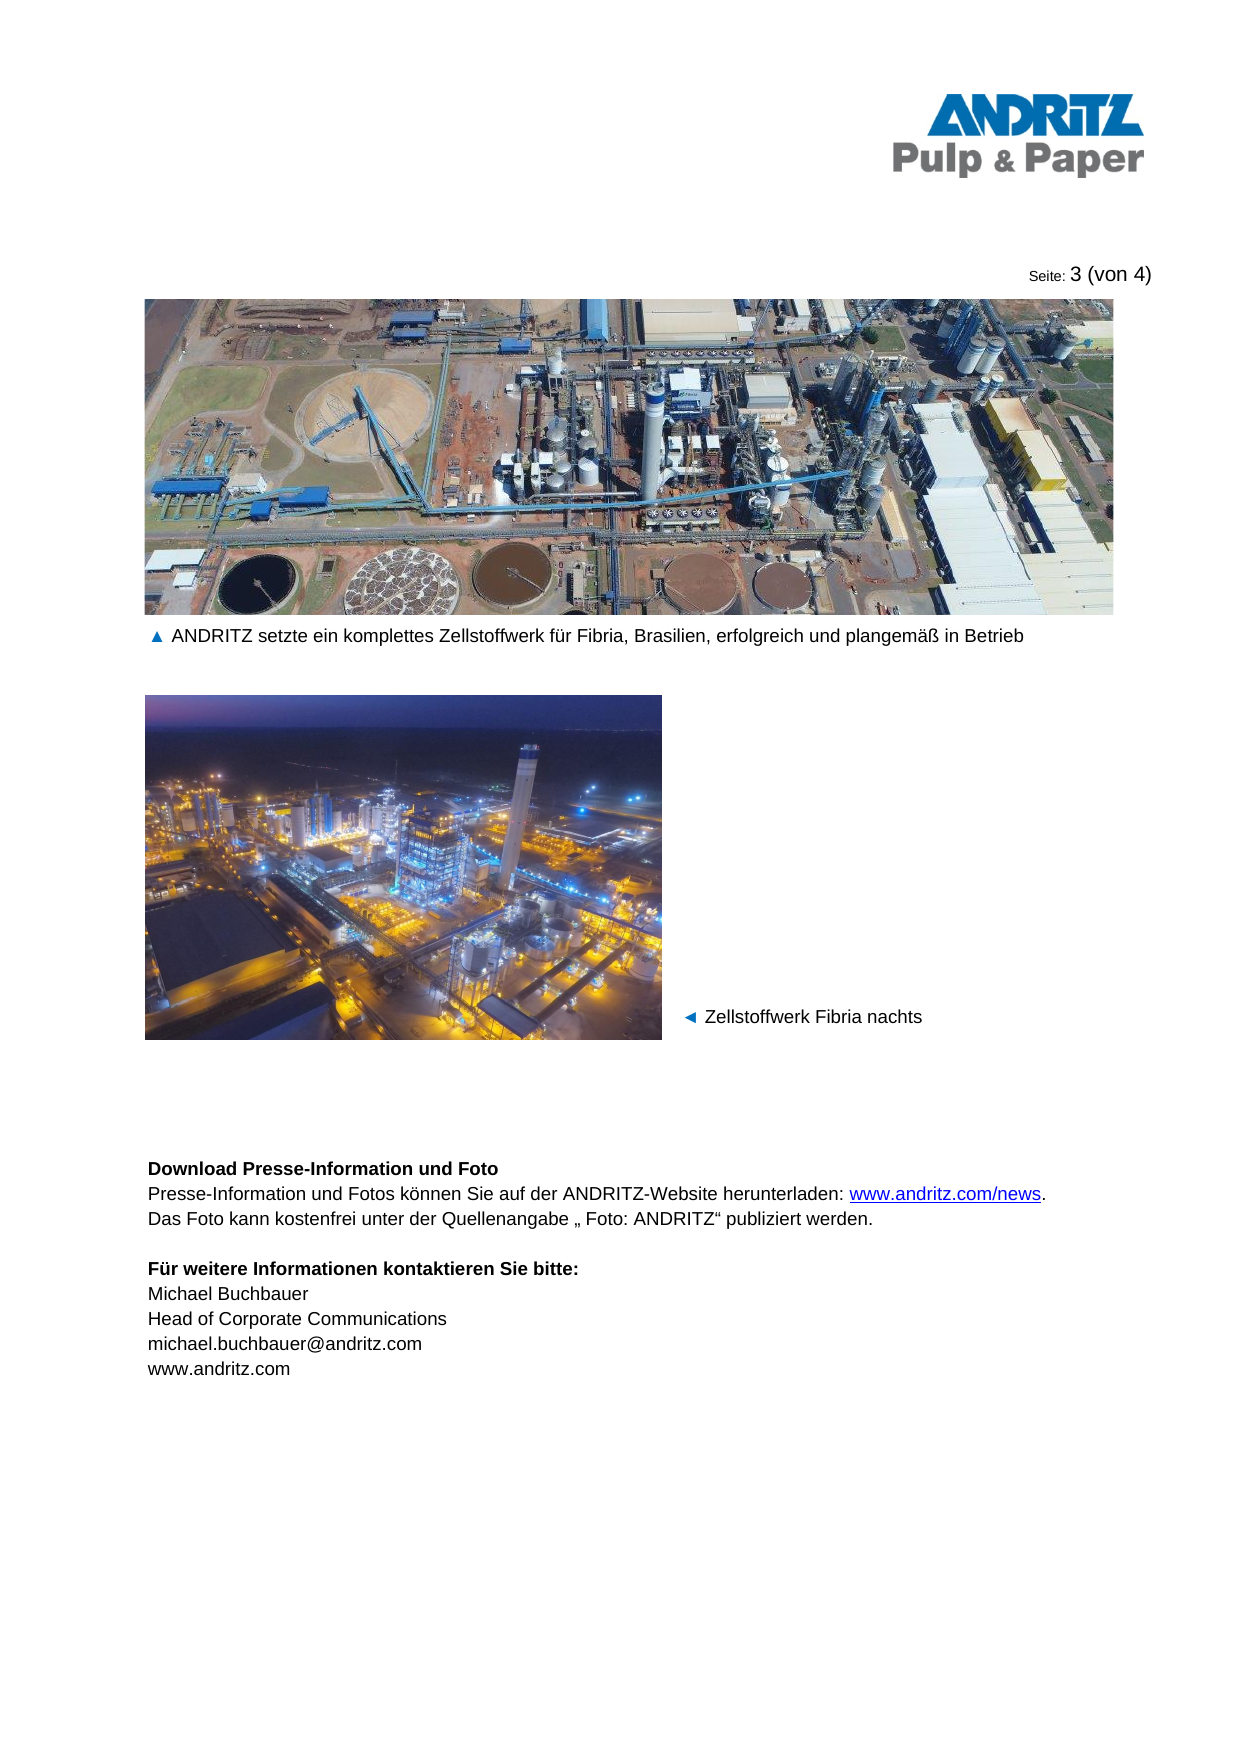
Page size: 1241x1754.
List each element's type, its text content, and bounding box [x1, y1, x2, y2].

text Michael Buchbauer [148, 1280, 1152, 1305]
text Das Foto kann kostenfrei unter der Quellenangabe „ Foto: ANDRITZ“ publiziert werden. [148, 1205, 1144, 1230]
text Presse-Information und Fotos können Sie auf der ANDRITZ-Website herunterladen: www.andritz.com/news. [148, 1180, 1144, 1205]
text Download Presse-Information und Foto [148, 1155, 1144, 1180]
picture [145, 695, 662, 1040]
text ◄ Zellstoffwerk Fibria nachts [662, 997, 1152, 1030]
picture [893, 94, 1144, 178]
text www.andritz.com [148, 1355, 1152, 1380]
text ▲ ANDRITZ setzte ein komplettes Zellstoffwerk für Fibria, Brasilien, erfolgreich und plangemäß in Betrieb [148, 622, 1144, 647]
picture [144, 299, 1114, 615]
text Head of Corporate Communications [148, 1305, 1152, 1330]
text michael.buchbauer@andritz.com [148, 1330, 1152, 1355]
text Für weitere Informationen kontaktieren Sie bitte: [148, 1255, 1144, 1280]
